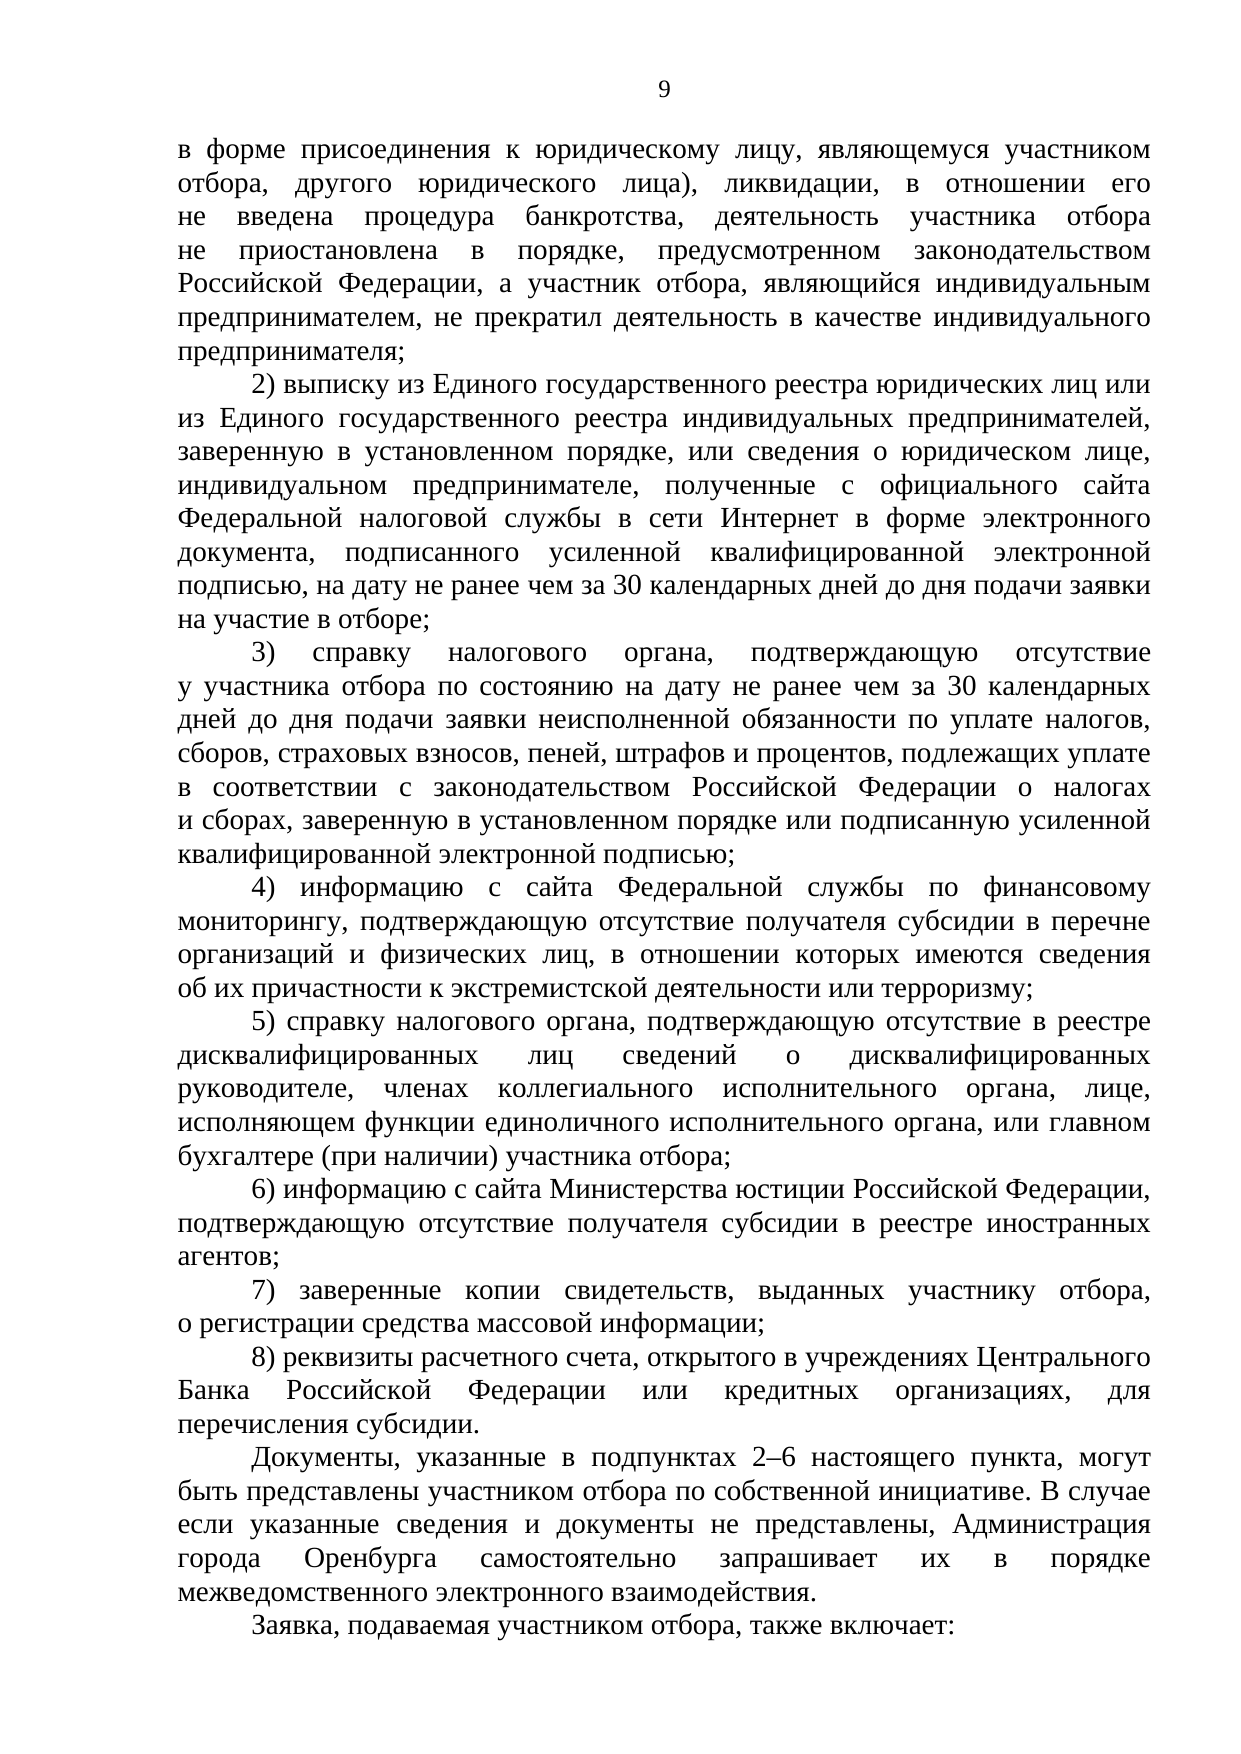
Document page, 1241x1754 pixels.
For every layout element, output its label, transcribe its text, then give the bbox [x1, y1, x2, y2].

text 2) выписку из Единого государственного реестра юридических лиц или из Единого государственного реестра индивидуальных предпринимателей, заверенную в установленном порядке, или сведения о юридическом лице, индивидуальном предпринимателе, полученные с официального сайта Федеральной налоговой службы в сети Интернет в форме электронного документа, подписанного усиленной квалифицированной электронной подписью, на дату не ранее чем за 30 календарных дней до дня подачи заявки на участие в отборе; [177, 366, 1152, 634]
text 6) информацию с сайта Министерства юстиции Российской Федерации, подтверждающую отсутствие получателя субсидии в реестре иностранных агентов; [177, 1171, 1152, 1272]
text 7) заверенные копии свидетельств, выданных участнику отбора, о регистрации средства массовой информации; [177, 1272, 1152, 1339]
text Документы, указанные в подпунктах 2–6 настоящего пункта, могут быть представлены участником отбора по собственной инициативе. В случае если указанные сведения и документы не представлены, Администрация города Оренбурга самостоятельно запрашивает их в порядке межведомственного электронного взаимодействия. [177, 1439, 1152, 1607]
text Заявка, подаваемая участником отбора, также включает: [177, 1607, 1152, 1641]
text 3) справку налогового органа, подтверждающую отсутствие у участника отбора по состоянию на дату не ранее чем за 30 календарных дней до дня подачи заявки неисполненной обязанности по уплате налогов, сборов, страховых взносов, пеней, штрафов и процентов, подлежащих уплате в соответствии с законодательством Российской Федерации о налогах и сборах, заверенную в установленном порядке или подписанную усиленной квалифицированной электронной подписью; [177, 634, 1152, 869]
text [177, 131, 1152, 366]
text 5) справку налогового органа, подтверждающую отсутствие в реестре дисквалифицированных лиц сведений о дисквалифицированных руководителе, членах коллегиального исполнительного органа, лице, исполняющем функции единоличного исполнительного органа, или главном бухгалтере (при наличии) участника отбора; [177, 1003, 1152, 1171]
text 4) информацию с сайта Федеральной службы по финансовому мониторингу, подтверждающую отсутствие получателя субсидии в перечне организаций и физических лиц, в отношении которых имеются сведения об их причастности к экстремистской деятельности или терроризму; [177, 869, 1152, 1003]
text 8) реквизиты расчетного счета, открытого в учреждениях Центрального Банка Российской Федерации или кредитных организациях, для перечисления субсидии. [177, 1339, 1152, 1439]
